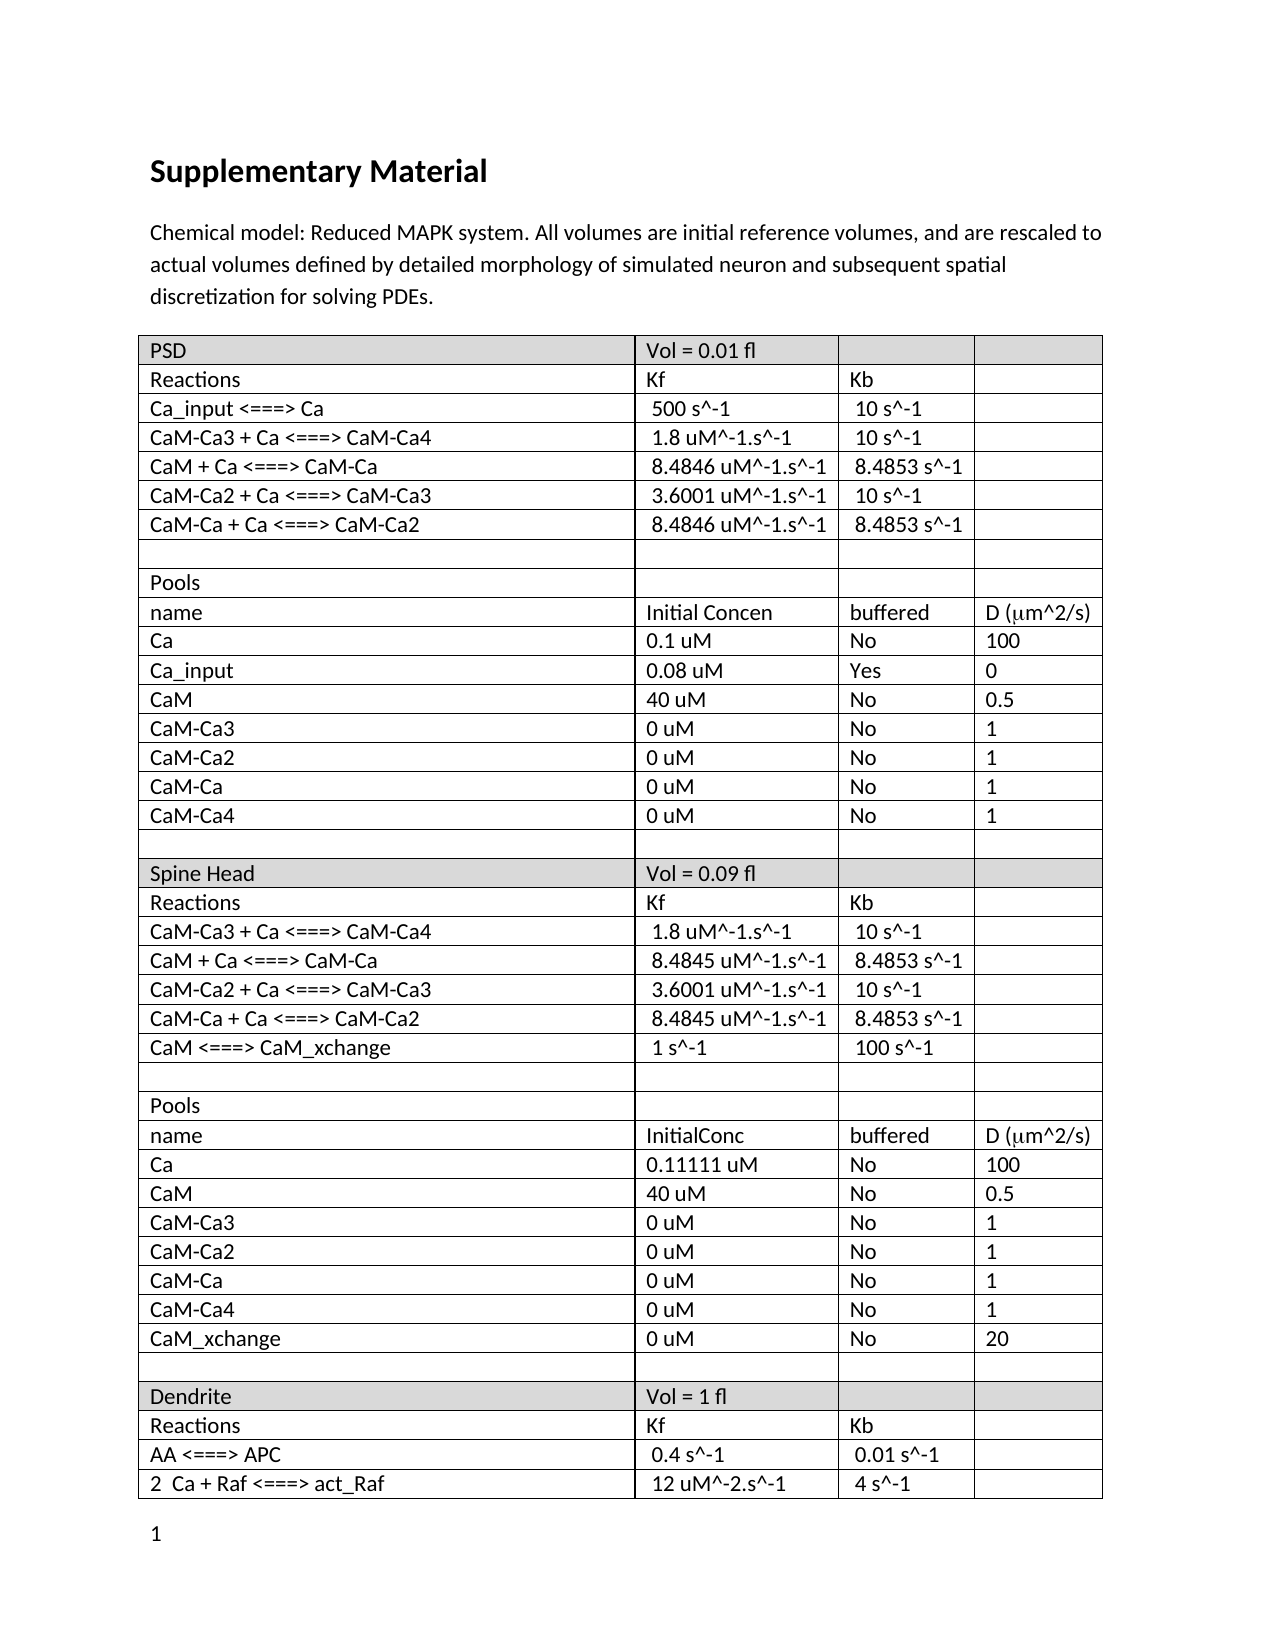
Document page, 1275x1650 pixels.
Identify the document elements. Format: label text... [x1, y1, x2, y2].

table_cell 40 uM [636, 685, 838, 713]
table_cell 8.4846 uM^-1.s^-1 [636, 452, 838, 480]
table_cell [636, 540, 838, 567]
table_cell No [839, 1266, 974, 1294]
table_cell 1 [975, 1295, 1102, 1323]
table_cell [975, 946, 1102, 974]
table_cell 1 [975, 772, 1102, 800]
table_cell 0 uM [636, 743, 838, 771]
table_cell [975, 569, 1102, 597]
table_cell [975, 481, 1102, 509]
table_cell [975, 1382, 1102, 1410]
table_cell [975, 423, 1102, 451]
table_cell 1.8 uM^-1.s^-1 [636, 917, 838, 945]
table_cell CaM-Ca2 [139, 1237, 634, 1265]
table_cell 20 [975, 1324, 1102, 1352]
table_cell 1 [975, 714, 1102, 742]
text Supplementary Material [150, 150, 1125, 191]
table_cell 0 uM [636, 1324, 838, 1352]
table_cell CaM-Ca2 + Ca <===> CaM-Ca3 [139, 481, 634, 509]
table_cell CaM-Ca [139, 772, 634, 800]
table_cell CaM-Ca4 [139, 801, 634, 829]
table_cell CaM [139, 1179, 634, 1207]
table_cell 0.08 uM [636, 656, 838, 684]
table_cell 100 [975, 1150, 1102, 1178]
table_cell name [139, 1121, 634, 1149]
table_cell 1 [975, 801, 1102, 829]
table_cell 0 uM [636, 1266, 838, 1294]
table_cell [139, 540, 634, 567]
table_cell 10 s^-1 [839, 975, 974, 1003]
table_cell [636, 569, 838, 597]
table_cell CaM-Ca3 + Ca <===> CaM-Ca4 [139, 423, 634, 451]
table_cell 0 uM [636, 772, 838, 800]
table_cell name [139, 598, 634, 626]
table_cell Pools [139, 1092, 634, 1120]
table_cell 0.5 [975, 685, 1102, 713]
table_cell [975, 859, 1102, 887]
table_cell 8.4845 uM^-1.s^-1 [636, 1005, 838, 1032]
table_cell 500 s^-1 [636, 394, 838, 422]
table_cell No [839, 772, 974, 800]
table_cell CaM-Ca3 [139, 714, 634, 742]
table_cell 0 uM [636, 1237, 838, 1265]
table_cell CaM + Ca <===> CaM-Ca [139, 452, 634, 480]
table_cell [839, 1092, 974, 1120]
table_cell [975, 1353, 1102, 1381]
table_cell CaM <===> CaM_xchange [139, 1034, 634, 1062]
table_cell [975, 1005, 1102, 1032]
table_cell CaM-Ca + Ca <===> CaM-Ca2 [139, 510, 634, 538]
table_cell CaM-Ca [139, 1266, 634, 1294]
table_cell CaM-Ca3 [139, 1208, 634, 1236]
table_cell [975, 1440, 1102, 1468]
table_cell [839, 1382, 974, 1410]
table_cell 0.4 s^-1 [636, 1440, 838, 1468]
table_cell CaM [139, 685, 634, 713]
table_cell 0 uM [636, 801, 838, 829]
table_cell No [839, 1324, 974, 1352]
table_cell [636, 1092, 838, 1120]
table_cell 4 s^-1 [839, 1470, 974, 1497]
table_cell [975, 830, 1102, 858]
table_cell [975, 365, 1102, 393]
table_cell Vol = 1 fl [636, 1382, 838, 1410]
text Chemical model: Reduced MAPK system. All volumes are initial reference volumes, and are rescaled to actual volumes defined by detailed morphology of simulated neuron and subsequent spatial discretization for solving PDEs. [150, 218, 1125, 310]
table_cell Kf [636, 1411, 838, 1439]
table_cell Kb [839, 888, 974, 916]
table_cell 0 [975, 656, 1102, 684]
table_cell 3.6001 uM^-1.s^-1 [636, 481, 838, 509]
table_cell 0.5 [975, 1179, 1102, 1207]
table_cell [975, 1092, 1102, 1120]
table_cell CaM-Ca2 + Ca <===> CaM-Ca3 [139, 975, 634, 1003]
table_cell 8.4846 uM^-1.s^-1 [636, 510, 838, 538]
table_cell 10 s^-1 [839, 423, 974, 451]
table_cell [139, 1063, 634, 1091]
table_cell 8.4853 s^-1 [839, 946, 974, 974]
table_cell Kf [636, 888, 838, 916]
table_cell buffered [839, 598, 974, 626]
table_cell 100 s^-1 [839, 1034, 974, 1062]
table_cell 0.11111 uM [636, 1150, 838, 1178]
table_header [975, 336, 1102, 364]
table_cell [975, 540, 1102, 567]
table_cell Spine Head [139, 859, 634, 887]
table_cell Pools [139, 569, 634, 597]
table_cell No [839, 1237, 974, 1265]
table_cell [839, 540, 974, 567]
table_cell CaM-Ca2 [139, 743, 634, 771]
table_cell No [839, 1179, 974, 1207]
table_cell No [839, 1150, 974, 1178]
table_cell [839, 569, 974, 597]
table_cell Kb [839, 1411, 974, 1439]
table_header [839, 336, 974, 364]
table_cell [839, 859, 974, 887]
table_cell 0 uM [636, 1295, 838, 1323]
table_cell 1.8 uM^-1.s^-1 [636, 423, 838, 451]
table_header PSD [139, 336, 634, 364]
table_cell Ca_input <===> Ca [139, 394, 634, 422]
table_cell [139, 1353, 634, 1381]
table_cell 40 uM [636, 1179, 838, 1207]
table_cell [636, 1353, 838, 1381]
table_cell [839, 1353, 974, 1381]
table_cell Reactions [139, 365, 634, 393]
table_cell Ca [139, 1150, 634, 1178]
table_cell [636, 830, 838, 858]
table_cell 1 [975, 1266, 1102, 1294]
table_cell Kf [636, 365, 838, 393]
table_cell 1 [975, 1208, 1102, 1236]
table_cell 100 [975, 627, 1102, 655]
table_cell No [839, 801, 974, 829]
table_cell CaM-Ca3 + Ca <===> CaM-Ca4 [139, 917, 634, 945]
table_cell [975, 510, 1102, 538]
table_cell [975, 1034, 1102, 1062]
table_cell Initial Concen [636, 598, 838, 626]
table_cell Ca_input [139, 656, 634, 684]
table_cell 2 Ca + Raf <===> act_Raf [139, 1470, 634, 1497]
table_cell 10 s^-1 [839, 481, 974, 509]
table_cell [975, 1470, 1102, 1497]
table_cell D (m^2/s) [975, 598, 1102, 626]
table_cell [975, 452, 1102, 480]
table_cell 12 uM^-2.s^-1 [636, 1470, 838, 1497]
table_cell 10 s^-1 [839, 917, 974, 945]
table_cell 8.4853 s^-1 [839, 452, 974, 480]
table_cell buffered [839, 1121, 974, 1149]
table_cell D (m^2/s) [975, 1121, 1102, 1149]
table_cell CaM-Ca + Ca <===> CaM-Ca2 [139, 1005, 634, 1032]
table_cell 0.01 s^-1 [839, 1440, 974, 1468]
table_cell [139, 830, 634, 858]
table_cell CaM + Ca <===> CaM-Ca [139, 946, 634, 974]
table_cell Reactions [139, 1411, 634, 1439]
table_cell 1 [975, 743, 1102, 771]
table_cell [975, 1411, 1102, 1439]
table_cell Reactions [139, 888, 634, 916]
table_cell Yes [839, 656, 974, 684]
table_cell 1 s^-1 [636, 1034, 838, 1062]
table_cell Vol = 0.09 fl [636, 859, 838, 887]
table_cell No [839, 743, 974, 771]
table_cell CaM-Ca4 [139, 1295, 634, 1323]
table_cell [975, 394, 1102, 422]
table_cell 10 s^-1 [839, 394, 974, 422]
table_header Vol = 0.01 fl [636, 336, 838, 364]
table_cell InitialConc [636, 1121, 838, 1149]
table_cell [839, 830, 974, 858]
table_cell Kb [839, 365, 974, 393]
table_cell [975, 917, 1102, 945]
table_cell [975, 1063, 1102, 1091]
table_cell [636, 1063, 838, 1091]
table_cell AA <===> APC [139, 1440, 634, 1468]
table_cell 8.4853 s^-1 [839, 1005, 974, 1032]
table_cell No [839, 1295, 974, 1323]
table_cell 1 [975, 1237, 1102, 1265]
table_cell No [839, 1208, 974, 1236]
table_cell No [839, 627, 974, 655]
table_cell 0.1 uM [636, 627, 838, 655]
table_cell [975, 975, 1102, 1003]
table_cell Ca [139, 627, 634, 655]
table_cell CaM_xchange [139, 1324, 634, 1352]
table_cell 0 uM [636, 714, 838, 742]
table_cell [975, 888, 1102, 916]
table_cell No [839, 685, 974, 713]
table_cell Dendrite [139, 1382, 634, 1410]
table_cell [839, 1063, 974, 1091]
table_cell 8.4853 s^-1 [839, 510, 974, 538]
table_cell No [839, 714, 974, 742]
table_cell 3.6001 uM^-1.s^-1 [636, 975, 838, 1003]
table_cell 8.4845 uM^-1.s^-1 [636, 946, 838, 974]
table_cell 0 uM [636, 1208, 838, 1236]
